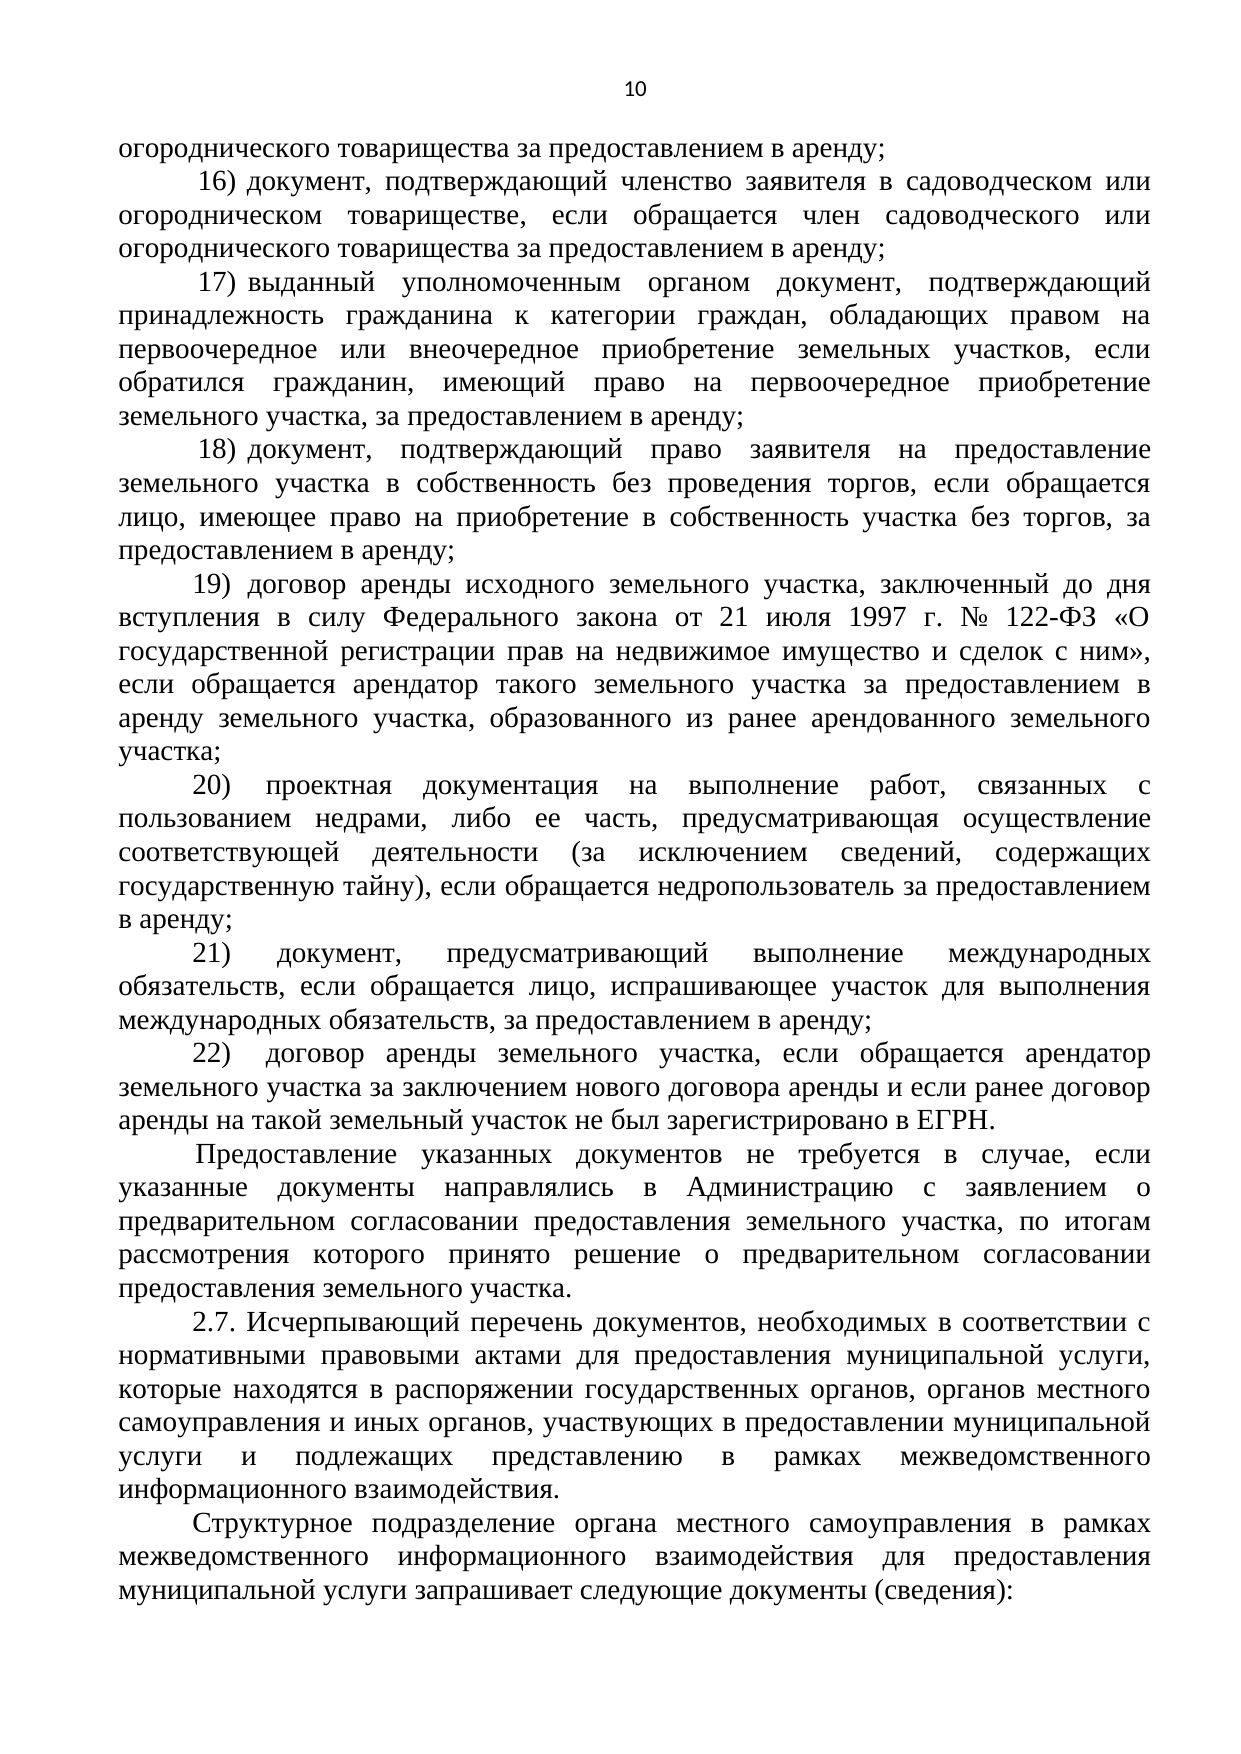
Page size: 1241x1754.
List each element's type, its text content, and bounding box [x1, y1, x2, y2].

list документ, подтверждающий членство заявителя в садоводческом или огородническом товариществе, если обращается член садоводческого или огороднического товарищества за предоставлением в аренду; [118, 163, 1152, 264]
text 2.7. Исчерпывающий перечень документов, необходимых в соответствии с нормативными правовыми актами для предоставления муниципальной услуги, которые находятся в распоряжении государственных органов, органов местного самоуправления и иных органов, участвующих в предоставлении муниципальной услуги и подлежащих представлению в рамках межведомственного информационного взаимодействия. [118, 1304, 1152, 1505]
list выданный уполномоченным органом документ, подтверждающий принадлежность гражданина к категории граждан, обладающих правом на первоочередное или внеочередное приобретение земельных участков, если обратился гражданин, имеющий право на первоочередное приобретение земельного участка, за предоставлением в аренду; [118, 264, 1152, 432]
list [118, 130, 1152, 163]
text Предоставление указанных документов не требуется в случае, если указанные документы направлялись в Администрацию с заявлением о предварительном согласовании предоставления земельного участка, по итогам рассмотрения которого принято решение о предварительном согласовании предоставления земельного участка. [118, 1136, 1152, 1304]
list проектная документация на выполнение работ, связанных с пользованием недрами, либо ее часть, предусматривающая осуществление соответствующей деятельности (за исключением сведений, содержащих государственную тайну), если обращается недропользователь за предоставлением в аренду; [118, 767, 1152, 935]
list договор аренды земельного участка, если обращается арендатор земельного участка за заключением нового договора аренды и если ранее договор аренды на такой земельный участок не был зарегистрировано в ЕГРН. [118, 1035, 1152, 1136]
list документ, подтверждающий право заявителя на предоставление земельного участка в собственность без проведения торгов, если обращается лицо, имеющее право на приобретение в собственность участка без торгов, за предоставлением в аренду; [118, 432, 1152, 566]
list документ, предусматривающий выполнение международных обязательств, если обращается лицо, испрашивающее участок для выполнения международных обязательств, за предоставлением в аренду; [118, 935, 1152, 1035]
text Структурное подразделение органа местного самоуправления в рамках межведомственного информационного взаимодействия для предоставления муниципальной услуги запрашивает следующие документы (сведения): [118, 1505, 1152, 1606]
list договор аренды исходного земельного участка, заключенный до дня вступления в силу Федерального закона от 21 июля 1997 г. № 122-ФЗ «О государственной регистрации прав на недвижимое имущество и сделок с ним», если обращается арендатор такого земельного участка за предоставлением в аренду земельного участка, образованного из ранее арендованного земельного участка; [118, 566, 1152, 767]
